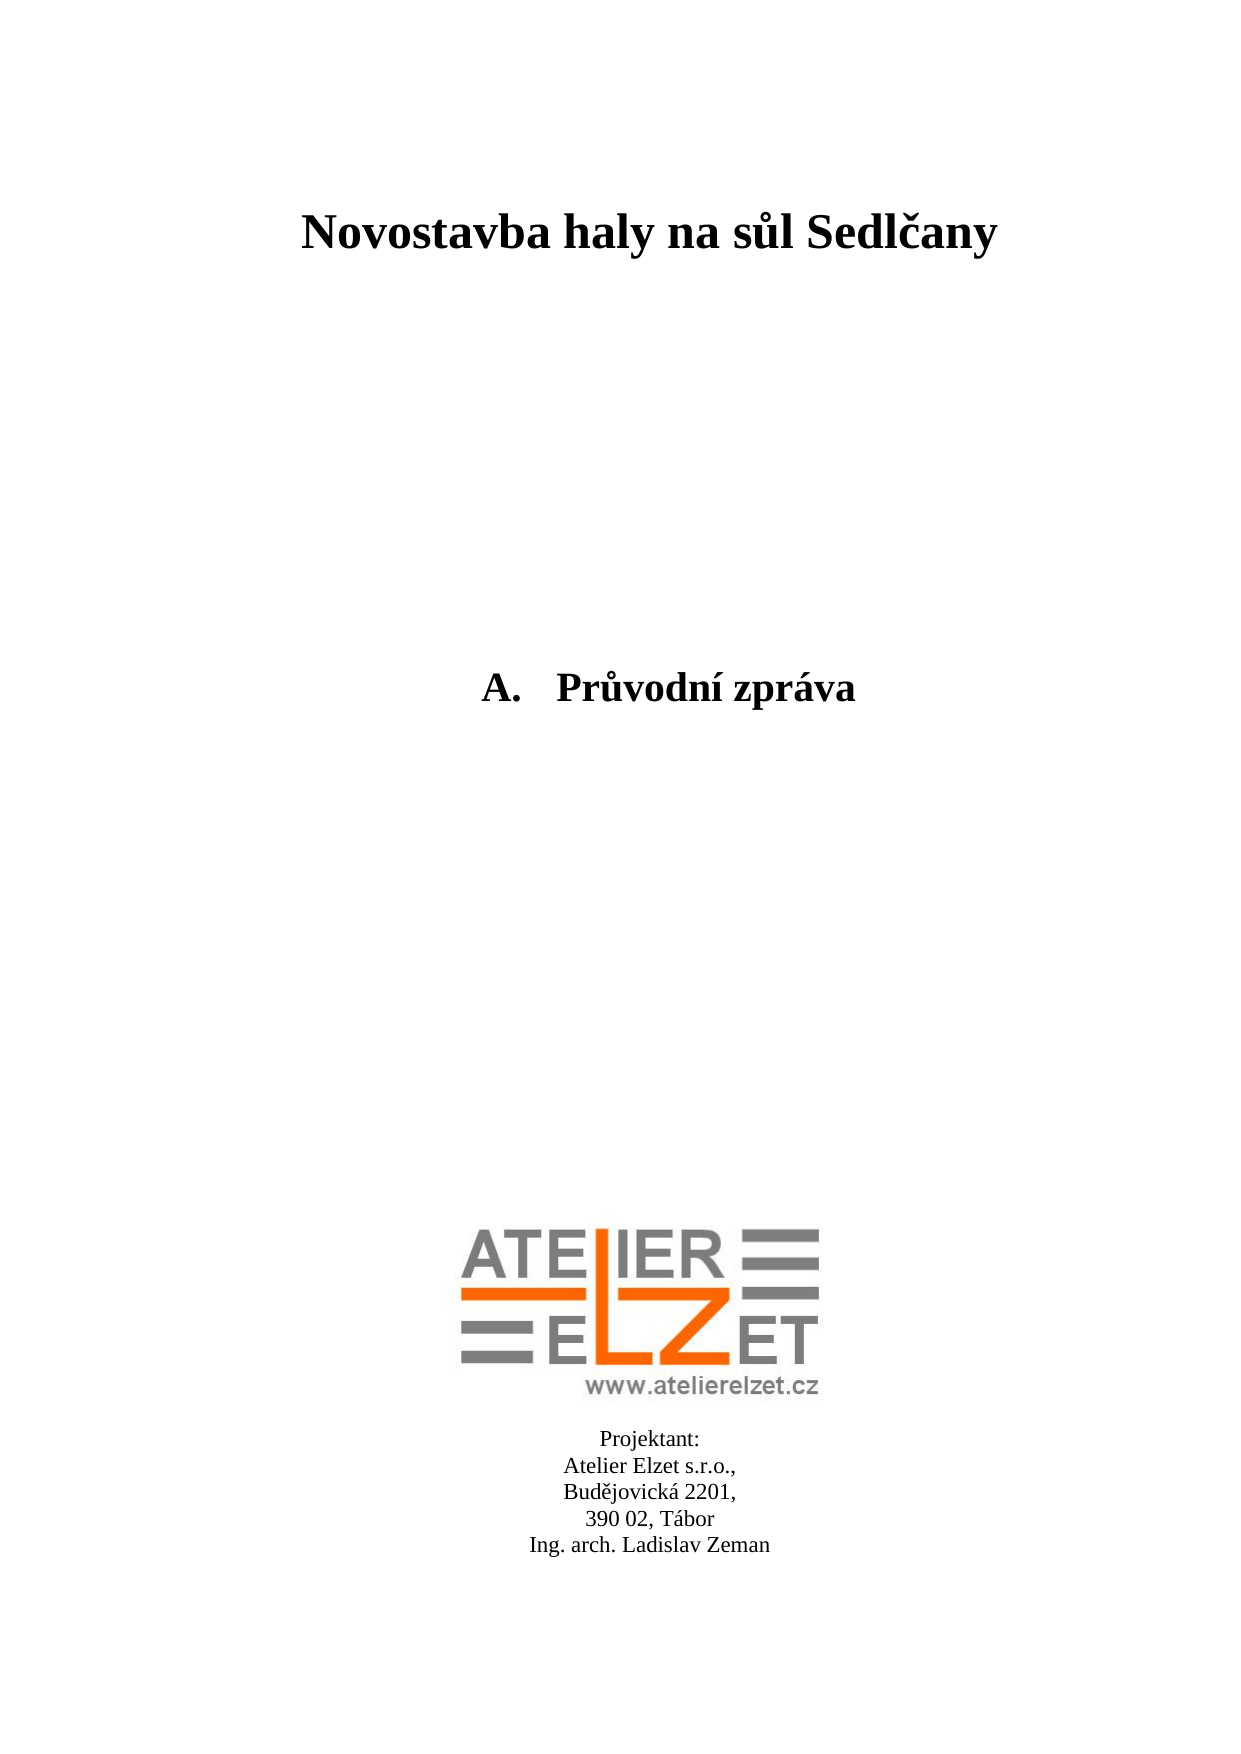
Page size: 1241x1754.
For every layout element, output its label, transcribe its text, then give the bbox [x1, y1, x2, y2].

subtitle Novostavba haly na sůl Sedlčany [207, 202, 1092, 260]
picture [430, 1211, 869, 1414]
text 390 02, Tábor [207, 1504, 1092, 1531]
text Projektant: [207, 1426, 1092, 1452]
list Průvodní zpráva [244, 662, 1092, 710]
text Atelier Elzet s.r.o., [207, 1452, 1092, 1478]
text Budějovická 2201, [207, 1478, 1092, 1504]
text Ing. arch. Ladislav Zeman [207, 1531, 1092, 1557]
